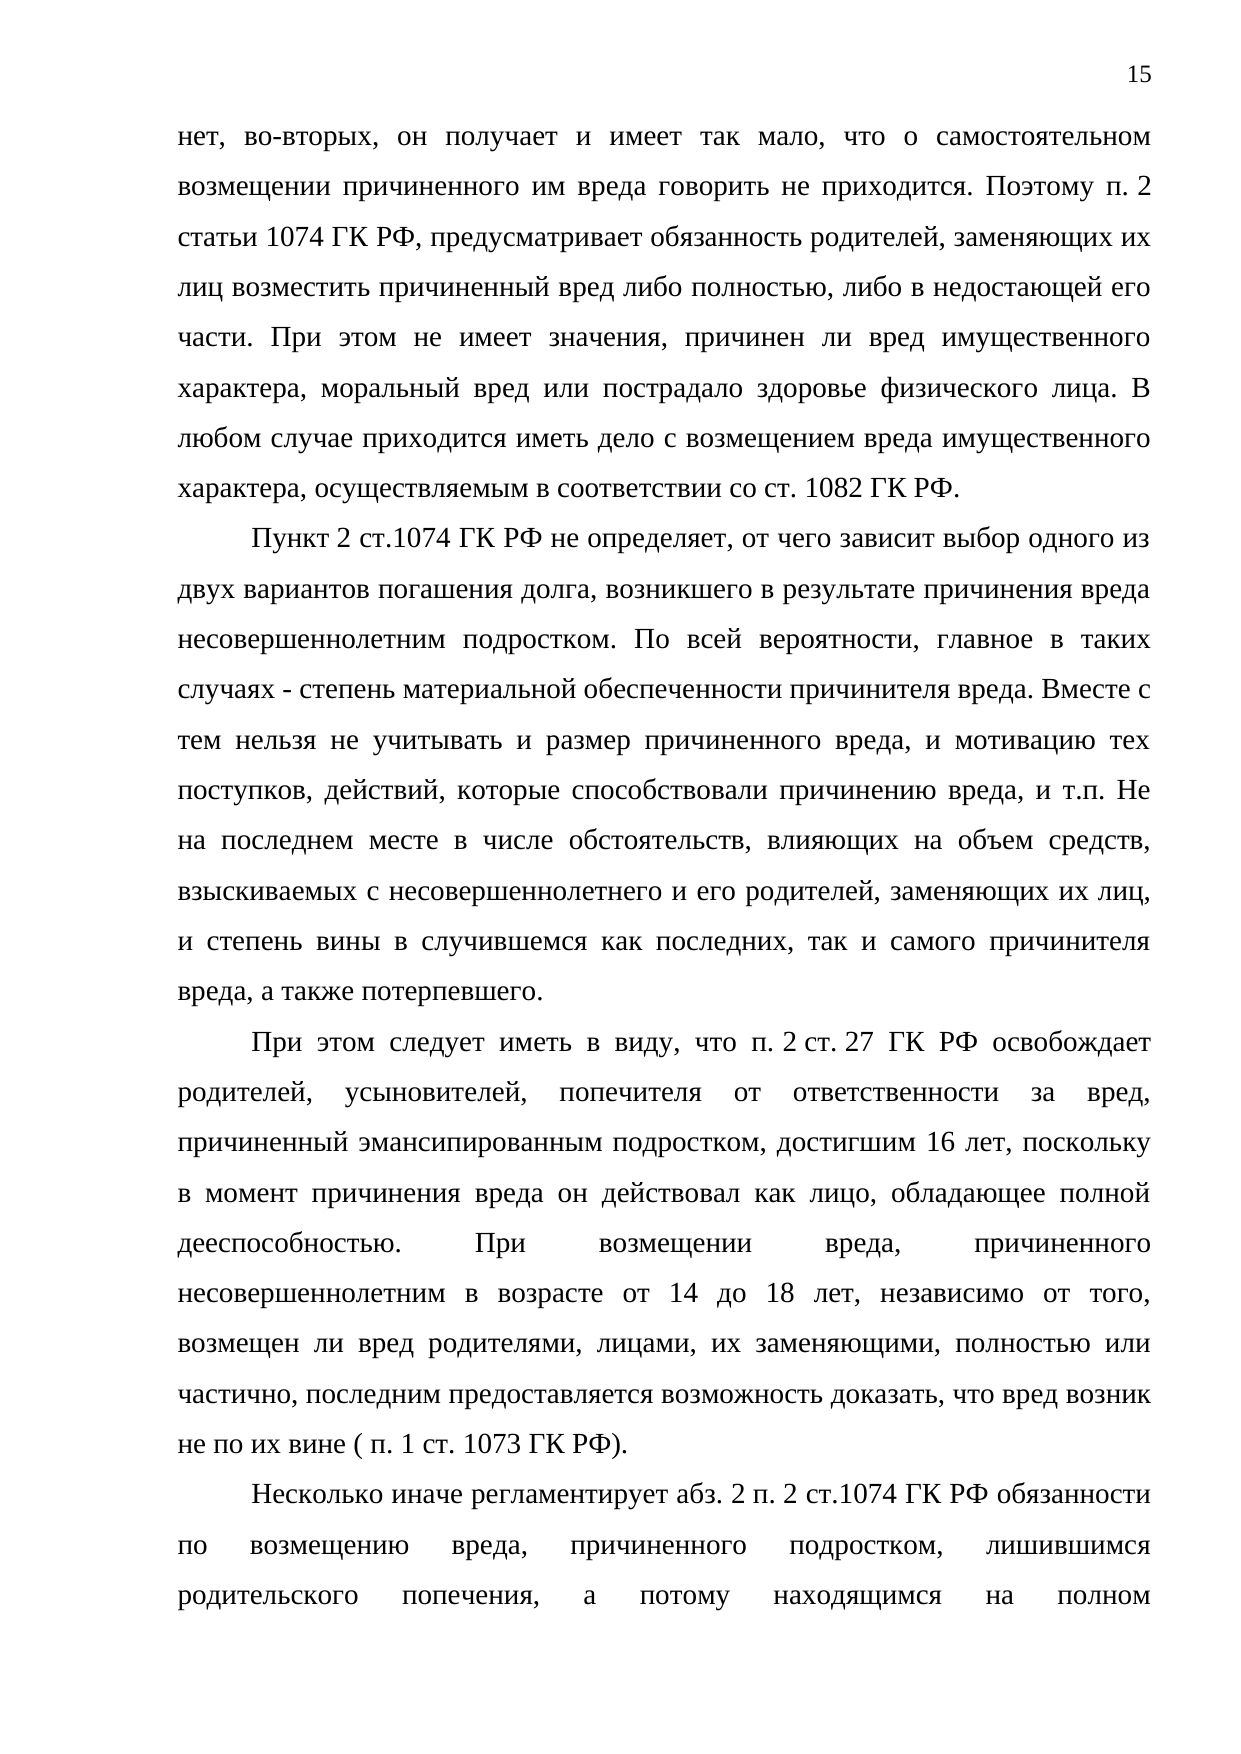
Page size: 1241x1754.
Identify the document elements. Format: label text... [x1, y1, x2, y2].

text Пункт 2 ст.1074 ГК РФ не определяет, от чего зависит выбор одного из двух вариантов погашения долга, возникшего в результате причинения вреда несовершеннолетним подростком. По всей вероятности, главное в таких случаях - степень материальной обеспеченности причинителя вреда. Вместе с тем нельзя не учитывать и размер причиненного вреда, и мотивацию тех поступков, действий, которые способствовали причинению вреда, и т.п. Не на последнем месте в числе обстоятельств, влияющих на объем средств, взыскиваемых с несовершеннолетнего и его родителей, заменяющих их лиц, и степень вины в случившемся как последних, так и самого причинителя вреда, а также потерпевшего. [177, 521, 1152, 1007]
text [177, 118, 1152, 504]
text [177, 1477, 1152, 1611]
text При этом следует иметь в виду, что п. 2 ст. 27 ГК РФ освобождает родителей, усыновителей, попечителя от ответственности за вред, причиненный эмансипированным подростком, достигшим 16 лет, поскольку в момент причинения вреда он действовал как лицо, обладающее полной дееспособностью. При возмещении вреда, причиненного несовершеннолетним в возрасте от 14 до 18 лет, независимо от того, возмещен ли вред родителями, лицами, их заменяющими, полностью или частично, последним предоставляется возможность доказать, что вред возник не по их вине ( п. 1 ст. 1073 ГК РФ). [177, 1024, 1152, 1460]
